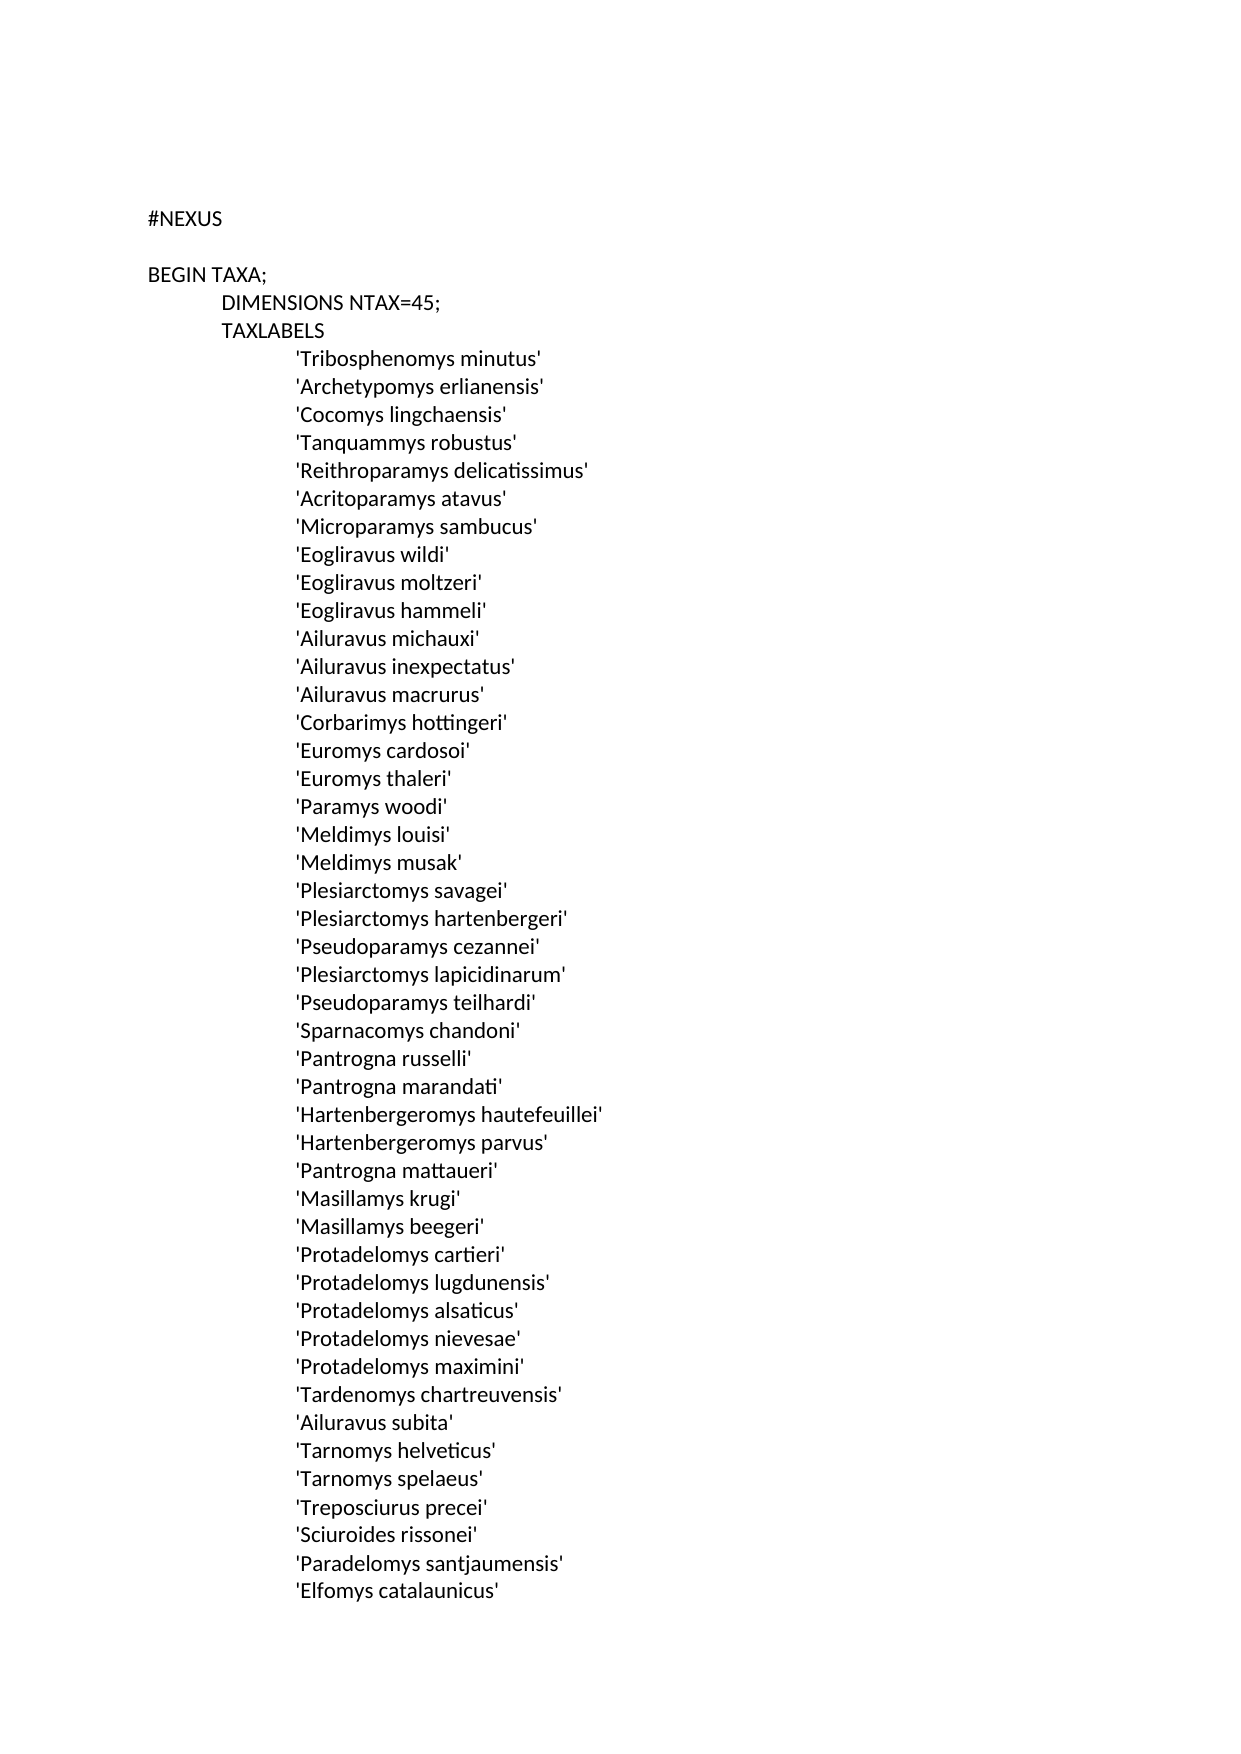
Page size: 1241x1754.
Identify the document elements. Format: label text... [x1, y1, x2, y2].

text 'Protadelomys lugdunensis' [148, 1268, 1093, 1296]
text 'Elfomys catalaunicus' [148, 1577, 1093, 1605]
text 'Ailuravus macrurus' [148, 680, 1093, 708]
text 'Ailuravus subita' [148, 1408, 1093, 1437]
text 'Protadelomys alsaticus' [148, 1296, 1093, 1324]
text 'Ailuravus inexpectatus' [148, 652, 1093, 680]
text 'Cocomys lingchaensis' [148, 400, 1093, 428]
text DIMENSIONS NTAX=45; [148, 288, 1093, 316]
text 'Pseudoparamys cezannei' [148, 932, 1093, 960]
text 'Pantrogna russelli' [148, 1044, 1093, 1072]
text 'Sparnacomys chandoni' [148, 1016, 1093, 1044]
text 'Meldimys musak' [148, 848, 1093, 876]
text 'Acritoparamys atavus' [148, 484, 1093, 512]
text 'Masillamys krugi' [148, 1184, 1093, 1212]
text 'Plesiarctomys savagei' [148, 876, 1093, 904]
text 'Eogliravus wildi' [148, 540, 1093, 568]
text TAXLABELS [148, 316, 1093, 344]
text BEGIN TAXA; [148, 260, 1093, 288]
text 'Plesiarctomys hartenbergeri' [148, 904, 1093, 932]
text 'Hartenbergeromys hautefeuillei' [148, 1100, 1093, 1128]
text 'Corbarimys hottingeri' [148, 708, 1093, 736]
text 'Treposciurus precei' [148, 1493, 1093, 1521]
text 'Tanquammys robustus' [148, 428, 1093, 456]
text 'Microparamys sambucus' [148, 512, 1093, 540]
text 'Hartenbergeromys parvus' [148, 1128, 1093, 1156]
text 'Pseudoparamys teilhardi' [148, 988, 1093, 1016]
text 'Eogliravus hammeli' [148, 596, 1093, 624]
text 'Paradelomys santjaumensis' [148, 1549, 1093, 1577]
text 'Tarnomys helveticus' [148, 1437, 1093, 1464]
text 'Protadelomys cartieri' [148, 1240, 1093, 1268]
text 'Pantrogna marandati' [148, 1072, 1093, 1100]
text 'Plesiarctomys lapicidinarum' [148, 960, 1093, 988]
text 'Paramys woodi' [148, 792, 1093, 820]
text 'Masillamys beegeri' [148, 1212, 1093, 1240]
text 'Sciuroides rissonei' [148, 1521, 1093, 1549]
text 'Euromys thaleri' [148, 764, 1093, 792]
text 'Meldimys louisi' [148, 820, 1093, 848]
text 'Tardenomys chartreuvensis' [148, 1381, 1093, 1408]
text 'Euromys cardosoi' [148, 736, 1093, 764]
text 'Eogliravus moltzeri' [148, 568, 1093, 596]
text 'Protadelomys nievesae' [148, 1324, 1093, 1352]
text 'Protadelomys maximini' [148, 1352, 1093, 1381]
text #NEXUS [148, 204, 1093, 232]
text 'Tribosphenomys minutus' [148, 344, 1093, 372]
text 'Reithroparamys delicatissimus' [148, 456, 1093, 484]
text 'Ailuravus michauxi' [148, 624, 1093, 652]
text 'Archetypomys erlianensis' [148, 372, 1093, 400]
text 'Pantrogna mattaueri' [148, 1156, 1093, 1184]
text 'Tarnomys spelaeus' [148, 1464, 1093, 1493]
